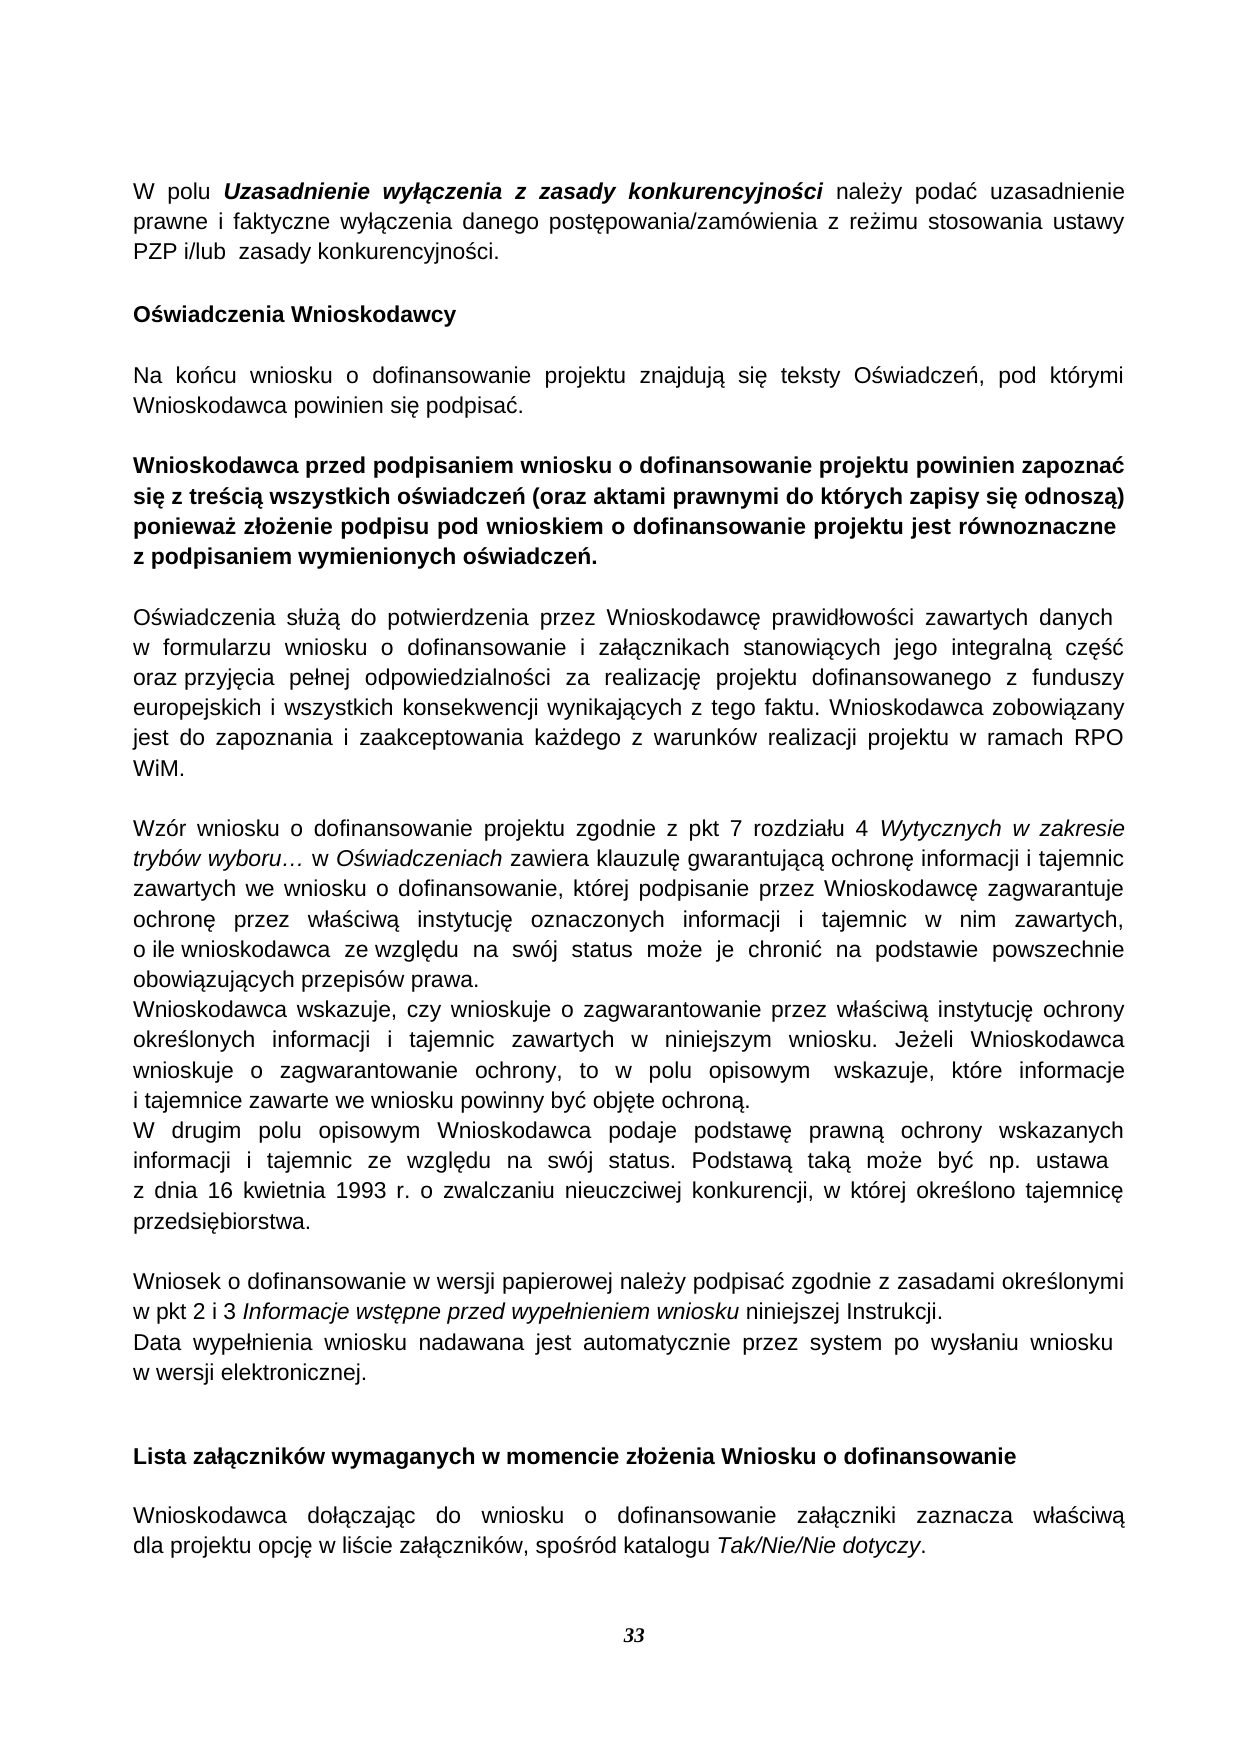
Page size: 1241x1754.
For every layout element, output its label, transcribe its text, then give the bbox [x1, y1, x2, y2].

text Wnioskodawca wskazuje, czy wnioskuje o zagwarantowanie przez właściwą instytucję ochrony określonych informacji i tajemnic zawartych w niniejszym wniosku. Jeżeli Wnioskodawca wnioskuje o zagwarantowanie ochrony, to w polu opisowym wskazuje, które informacje i tajemnice zawarte we wniosku powinny być objęte ochroną. [133, 996, 1125, 1113]
text W drugim polu opisowym Wnioskodawca podaje podstawę prawną ochrony wskazanych informacji i tajemnic ze względu na swój status. Podstawą taką może być np. ustawa z dnia 16 kwietnia 1993 r. o zwalczaniu nieuczciwej konkurencji, w której określono tajemnicę przedsiębiorstwa. [133, 1117, 1125, 1234]
text Wnioskodawca przed podpisaniem wniosku o dofinansowanie projektu powinien zapoznać się z treścią wszystkich oświadczeń (oraz aktami prawnymi do których zapisy się odnoszą) ponieważ złożenie podpisu pod wnioskiem o dofinansowanie projektu jest równoznaczne z podpisaniem wymienionych oświadczeń. [133, 452, 1125, 569]
text Wzór wniosku o dofinansowanie projektu zgodnie z pkt 7 rozdziału 4 Wytycznych w zakresie trybów wyboru… w Oświadczeniach zawiera klauzulę gwarantującą ochronę informacji i tajemnic zawartych we wniosku o dofinansowanie, której podpisanie przez Wnioskodawcę zagwarantuje ochronę przez właściwą instytucję oznaczonych informacji i tajemnic w nim zawartych, o ile wnioskodawca ze względu na swój status może je chronić na podstawie powszechnie obowiązujących przepisów prawa. [133, 815, 1125, 992]
text Na końcu wniosku o dofinansowanie projektu znajdują się teksty Oświadczeń, pod którymi Wnioskodawca powinien się podpisać. [133, 362, 1125, 418]
text Data wypełnienia wniosku nadawana jest automatycznie przez system po wysłaniu wniosku w wersji elektronicznej. [133, 1328, 1125, 1385]
text Oświadczenia Wnioskodawcy [133, 301, 1125, 328]
text Wniosek o dofinansowanie w wersji papierowej należy podpisać zgodnie z zasadami określonymi w pkt 2 i 3 Informacje wstępne przed wypełnieniem wniosku niniejszej Instrukcji. [133, 1268, 1125, 1325]
subtitle Lista załączników wymaganych w momencie złożenia Wniosku o dofinansowanie [133, 1443, 1125, 1469]
text Wnioskodawca dołączając do wniosku o dofinansowanie załączniki zaznacza właściwą dla projektu opcję w liście załączników, spośród katalogu Tak/Nie/Nie dotyczy. [133, 1502, 1125, 1558]
text W polu Uzasadnienie wyłączenia z zasady konkurencyjności należy podać uzasadnienie prawne i faktyczne wyłączenia danego postępowania/zamówienia z reżimu stosowania ustawy PZP i/lub zasady konkurencyjności. [133, 178, 1125, 264]
text Oświadczenia służą do potwierdzenia przez Wnioskodawcę prawidłowości zawartych danych w formularzu wniosku o dofinansowanie i załącznikach stanowiących jego integralną część oraz przyjęcia pełnej odpowiedzialności za realizację projektu dofinansowanego z funduszy europejskich i wszystkich konsekwencji wynikających z tego faktu. Wnioskodawca zobowiązany jest do zapoznania i zaakceptowania każdego z warunków realizacji projektu w ramach RPO WiM. [133, 603, 1125, 781]
